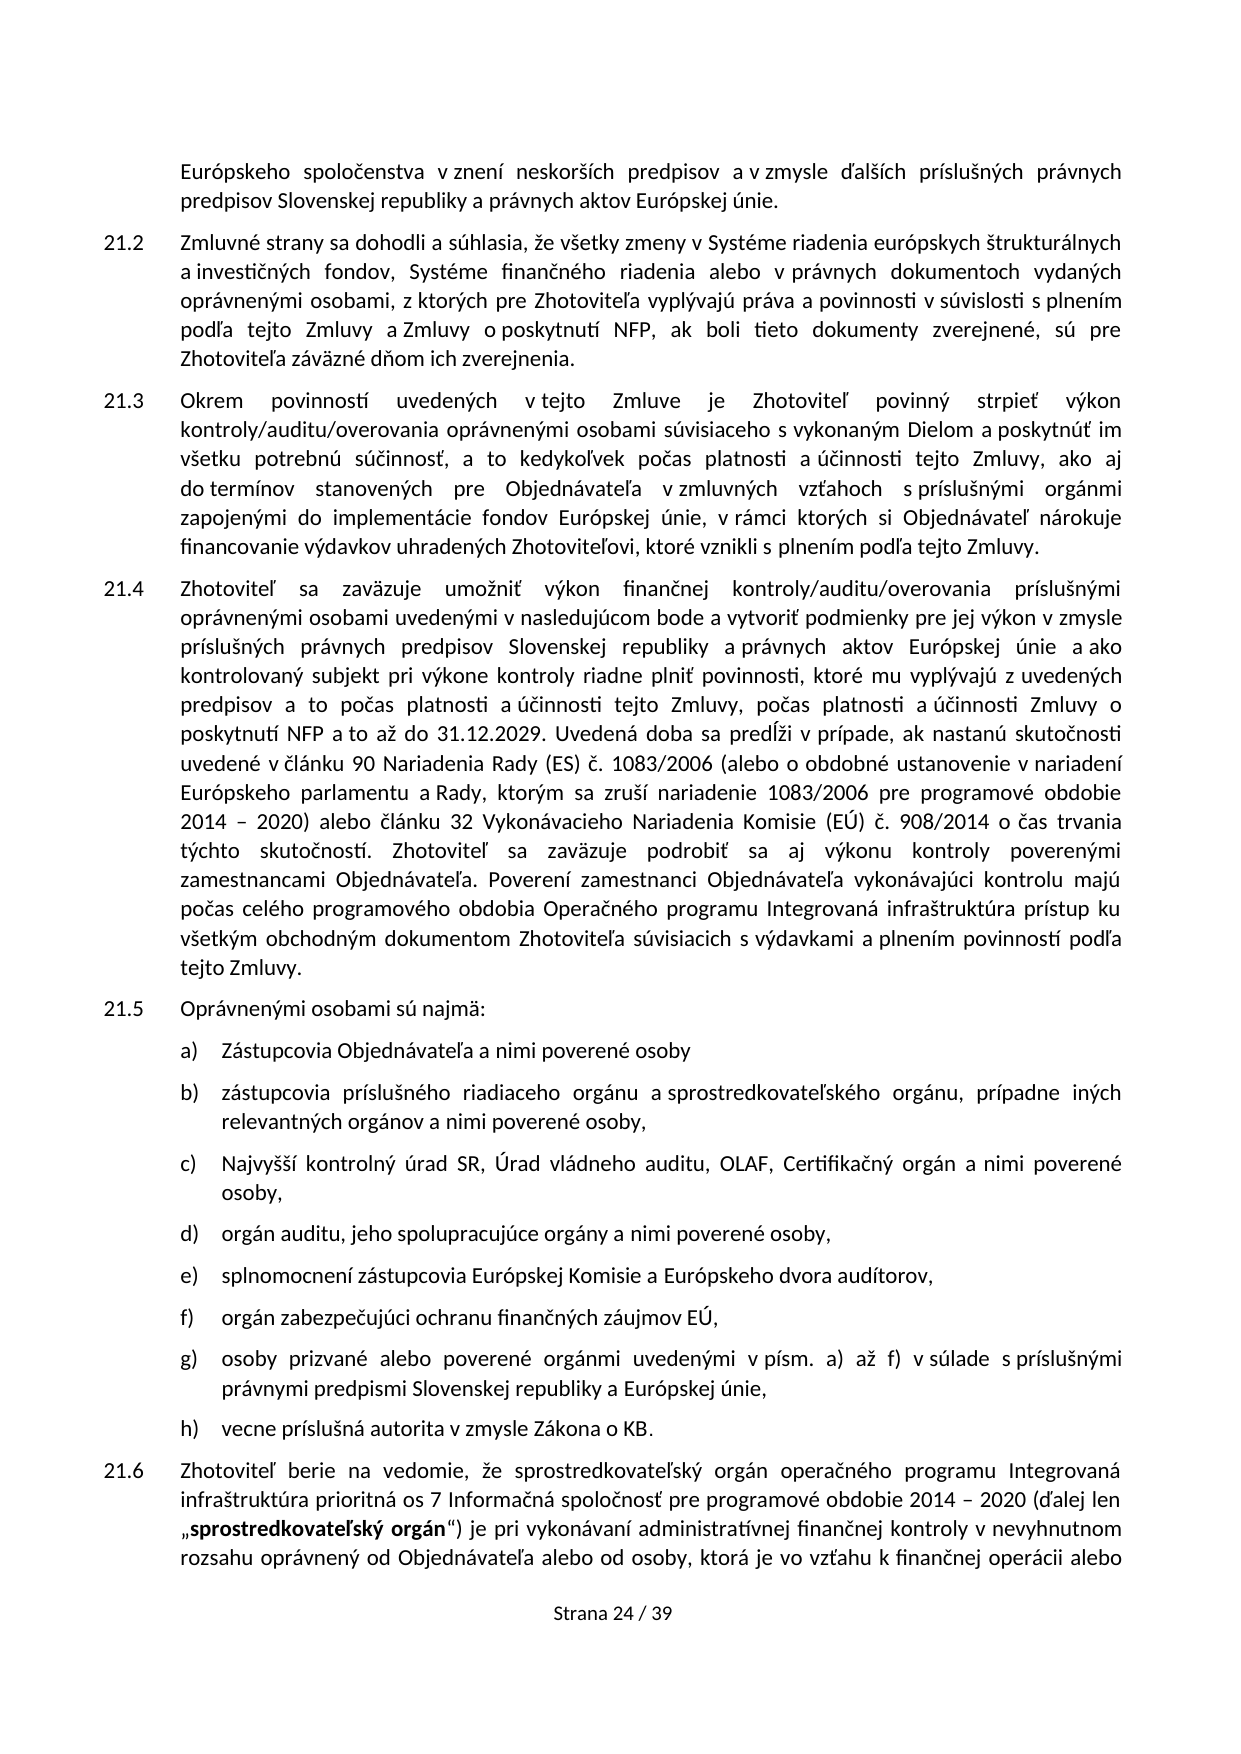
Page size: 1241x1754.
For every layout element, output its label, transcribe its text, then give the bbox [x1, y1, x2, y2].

text Zmluvné strany sa dohodli a súhlasia, že všetky zmeny v Systéme riadenia európskych štrukturálnych a investičných fondov, Systéme finančného riadenia alebo v právnych dokumentoch vydaných oprávnenými osobami, z ktorých pre Zhotoviteľa vyplývajú práva a povinnosti v súvislosti s plnením podľa tejto Zmluvy a Zmluvy o poskytnutí NFP, ak boli tieto dokumenty zverejnené, sú pre Zhotoviteľa záväzné dňom ich zverejnenia. [103, 227, 1122, 373]
text Oprávnenými osobami sú najmä: [103, 993, 1122, 1023]
list orgán auditu, jeho spolupracujúce orgány a nimi poverené osoby, [180, 1218, 1122, 1248]
text Okrem povinností uvedených v tejto Zmluve je Zhotoviteľ povinný strpieť výkon kontroly/auditu/overovania oprávnenými osobami súvisiaceho s vykonaným Dielom a poskytnúť im všetku potrebnú súčinnosť, a to kedykoľvek počas platnosti a účinnosti tejto Zmluvy, ako aj do termínov stanovených pre Objednávateľa v zmluvných vzťahoch s príslušnými orgánmi zapojenými do implementácie fondov Európskej únie, v rámci ktorých si Objednávateľ nárokuje financovanie výdavkov uhradených Zhotoviteľovi, ktoré vznikli s plnením podľa tejto Zmluvy. [103, 385, 1122, 560]
text Zhotoviteľ sa zaväzuje umožniť výkon finančnej kontroly/auditu/overovania príslušnými oprávnenými osobami uvedenými v nasledujúcom bode a vytvoriť podmienky pre jej výkon v zmysle príslušných právnych predpisov Slovenskej republiky a právnych aktov Európskej únie a ako kontrolovaný subjekt pri výkone kontroly riadne plniť povinnosti, ktoré mu vyplývajú z uvedených predpisov a to počas platnosti a účinnosti tejto Zmluvy, počas platnosti a účinnosti Zmluvy o poskytnutí NFP a to až do 31.12.2029. Uvedená doba sa predĺži v prípade, ak nastanú skutočnosti uvedené v článku 90 Nariadenia Rady (ES) č. 1083/2006 (alebo o obdobné ustanovenie v nariadení Európskeho parlamentu a Rady, ktorým sa zruší nariadenie 1083/2006 pre programové obdobie 2014 – 2020) alebo článku 32 Vykonávacieho Nariadenia Komisie (EÚ) č. 908/2014 o čas trvania týchto skutočností. Zhotoviteľ sa zaväzuje podrobiť sa aj výkonu kontroly poverenými zamestnancami Objednávateľa. Poverení zamestnanci Objednávateľa vykonávajúci kontrolu majú počas celého programového obdobia Operačného programu Integrovaná infraštruktúra prístup ku všetkým obchodným dokumentom Zhotoviteľa súvisiacich s výdavkami a plnením povinností podľa tejto Zmluvy. [103, 573, 1122, 981]
list osoby prizvané alebo poverené orgánmi uvedenými v písm. a) až f) v súlade s príslušnými právnymi predpismi Slovenskej republiky a Európskej únie, [180, 1343, 1122, 1402]
list Zástupcovia Objednávateľa a nimi poverené osoby [180, 1035, 1122, 1064]
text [103, 1455, 1122, 1571]
list Najvyšší kontrolný úrad SR, Úrad vládneho auditu, OLAF, Certifikačný orgán a nimi poverené osoby, [180, 1148, 1122, 1206]
list zástupcovia príslušného riadiaceho orgánu a sprostredkovateľského orgánu, prípadne iných relevantných orgánov a nimi poverené osoby, [180, 1077, 1122, 1135]
list splnomocnení zástupcovia Európskej Komisie a Európskeho dvora audítorov, [180, 1260, 1122, 1289]
list orgán zabezpečujúci ochranu finančných záujmov EÚ, [180, 1302, 1122, 1331]
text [103, 156, 1122, 214]
list vecne príslušná autorita v zmysle Zákona o KB. [180, 1414, 1122, 1442]
